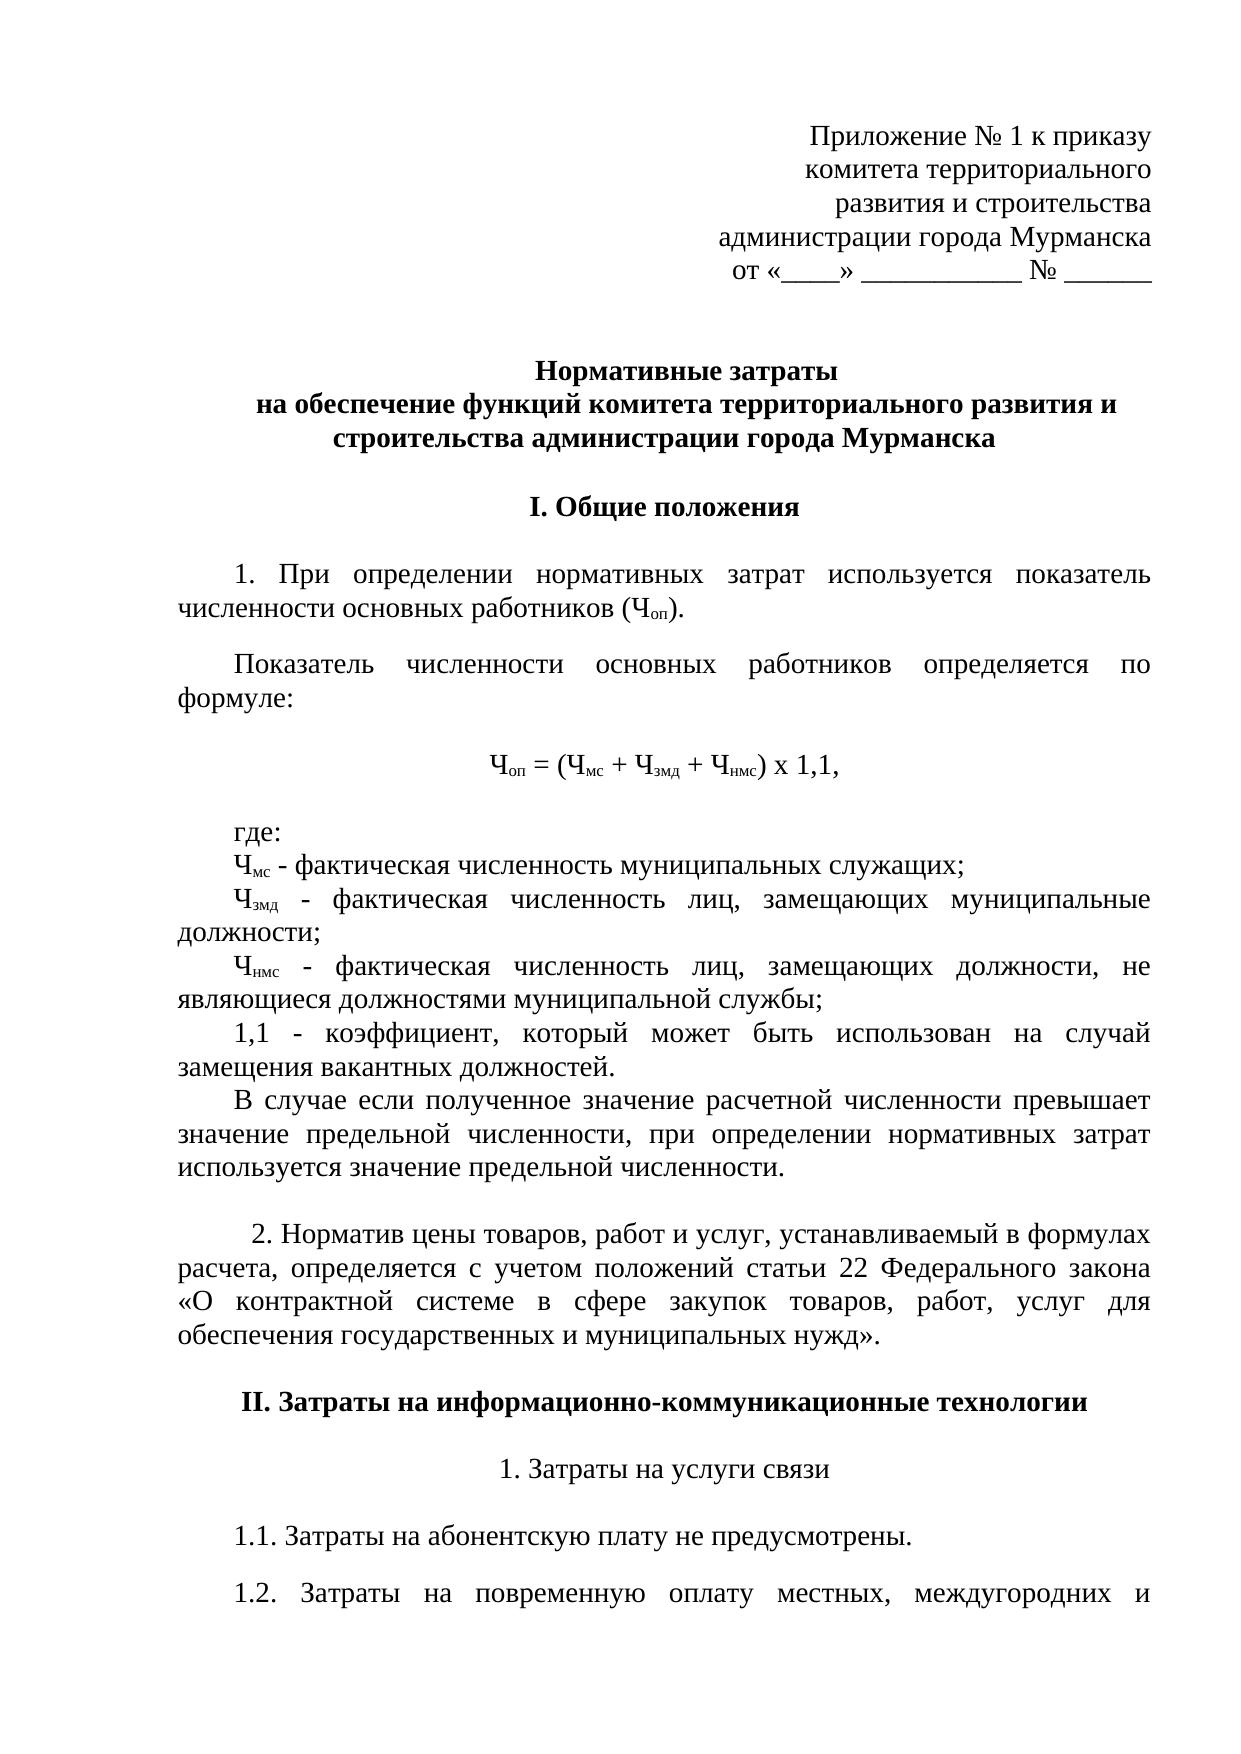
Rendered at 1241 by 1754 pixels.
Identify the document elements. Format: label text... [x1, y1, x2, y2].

title II. Затраты на информационно-коммуникационные технологии [177, 1384, 1152, 1418]
text 1. При определении нормативных затрат используется показатель численности основных работников (Чоп). [177, 556, 1152, 623]
text Чмс - фактическая численность муниципальных служащих; [177, 847, 1152, 881]
text Показатель численности основных работников определяется по формуле: [177, 646, 1152, 713]
text от «____» ___________ № ______ [709, 252, 1152, 286]
title 1. Затраты на услуги связи [177, 1451, 1152, 1485]
title I. Общие положения [177, 489, 1152, 523]
text на обеспечение функций комитета территориального развития и строительства администрации города Мурманска [177, 386, 1152, 453]
text администрации города Мурманска [709, 219, 1152, 252]
text где: [177, 814, 1152, 847]
text Чзмд - фактическая численность лиц, замещающих муниципальные должности; [177, 881, 1152, 948]
text В случае если полученное значение расчетной численности превышает значение предельной численности, при определении нормативных затрат используется значение предельной численности. [177, 1082, 1152, 1183]
text комитета территориального развития и строительства [709, 152, 1152, 219]
text Чнмс - фактическая численность лиц, замещающих должности, не являющиеся должностями муниципальной службы; [177, 948, 1152, 1015]
text 1,1 - коэффициент, который может быть использован на случай замещения вакантных должностей. [177, 1015, 1152, 1082]
subtitle Приложение № 1 к приказу [709, 118, 1152, 152]
text Чоп = (Чмс + Чзмд + Чнмс) x 1,1, [177, 747, 1152, 780]
text 1.1. Затраты на абонентскую плату не предусмотрены. [177, 1518, 1152, 1552]
text 2. Норматив цены товаров, работ и услуг, устанавливаемый в формулах расчета, определяется с учетом положений статьи 22 Федерального закона «О контрактной системе в сфере закупок товаров, работ, услуг для обеспечения государственных и муниципальных нужд». [177, 1216, 1152, 1351]
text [177, 1575, 1152, 1608]
text Нормативные затраты [177, 353, 1152, 386]
